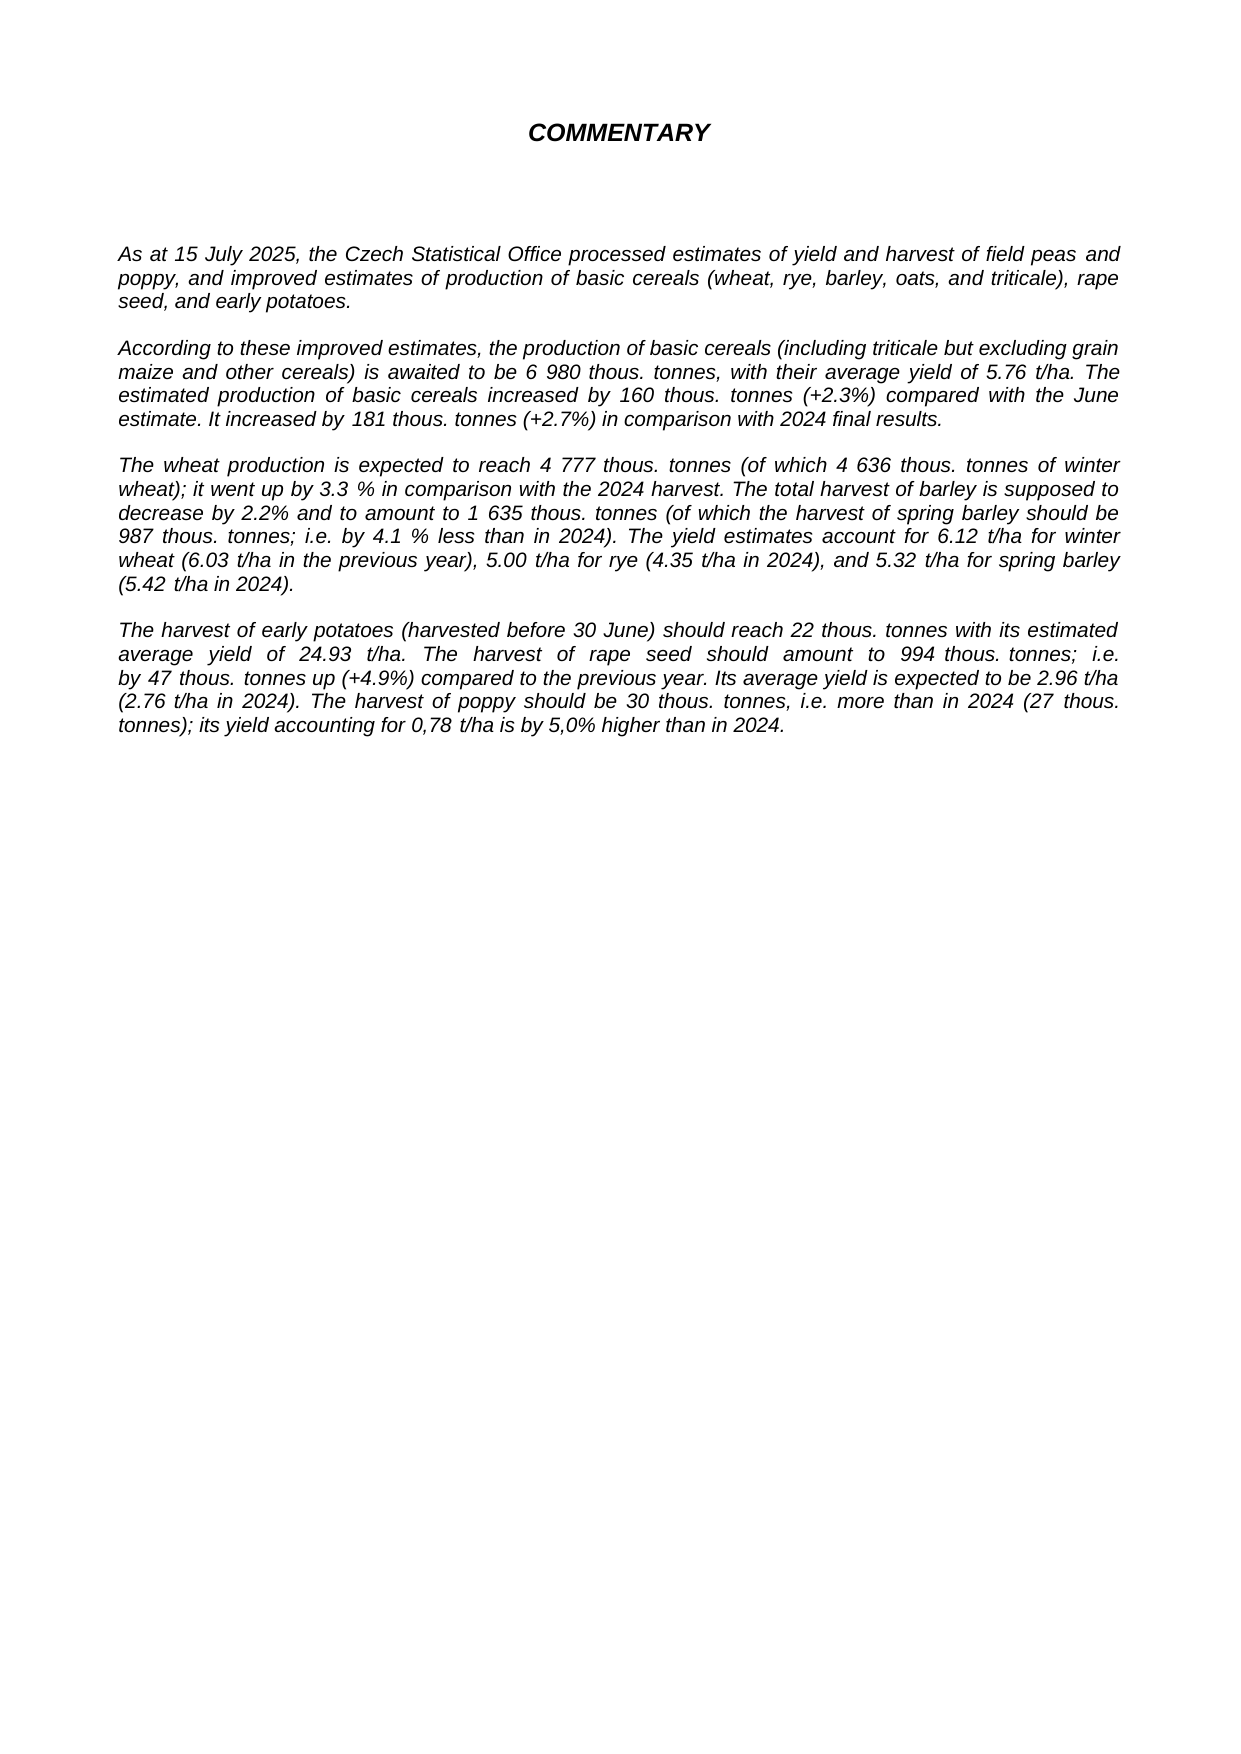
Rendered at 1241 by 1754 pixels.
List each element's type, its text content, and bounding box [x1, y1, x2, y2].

text As at 15 July 2025, the Czech Statistical Office processed estimates of yield and harvest of field peas and poppy, and improved estimates of production of basic cereals (wheat, rye, barley, oats, and triticale), rape seed, and early potatoes. [118, 243, 1122, 313]
text The wheat production is expected to reach 4 777 thous. tonnes (of which 4 636 thous. tonnes of winter wheat); it went up by 3.3 % in comparison with the 2024 harvest. The total harvest of barley is supposed to decrease by 2.2% and to amount to 1 635 thous. tonnes (of which the harvest of spring barley should be 987 thous. tonnes; i.e. by 4.1 % less than in 2024). The yield estimates account for 6.12 t/ha for winter wheat (6.03 t/ha in the previous year), 5.00 t/ha for rye (4.35 t/ha in 2024), and 5.32 t/ha for spring barley (5.42 t/ha in 2024). [118, 454, 1122, 595]
text The harvest of early potatoes (harvested before 30 June) should reach 22 thous. tonnes with its estimated average yield of 24.93 t/ha. The harvest of rape seed should amount to 994 thous. tonnes; i.e. by 47 thous. tonnes up (+4.9%) compared to the previous year. Its average yield is expected to be 2.96 t/ha (2.76 t/ha in 2024). The harvest of poppy should be 30 thous. tonnes, i.e. more than in 2024 (27 thous. tonnes); its yield accounting for 0,78 t/ha is by 5,0% higher than in 2024. [118, 619, 1122, 736]
subtitle COMMENTARY [118, 118, 1122, 147]
text According to these improved estimates, the production of basic cereals (including triticale but excluding grain maize and other cereals) is awaited to be 6 980 thous. tonnes, with their average yield of 5.76 t/ha. The estimated production of basic cereals increased by 160 thous. tonnes (+2.3%) compared with the June estimate. It increased by 181 thous. tonnes (+2.7%) in comparison with 2024 final results. [118, 337, 1122, 431]
